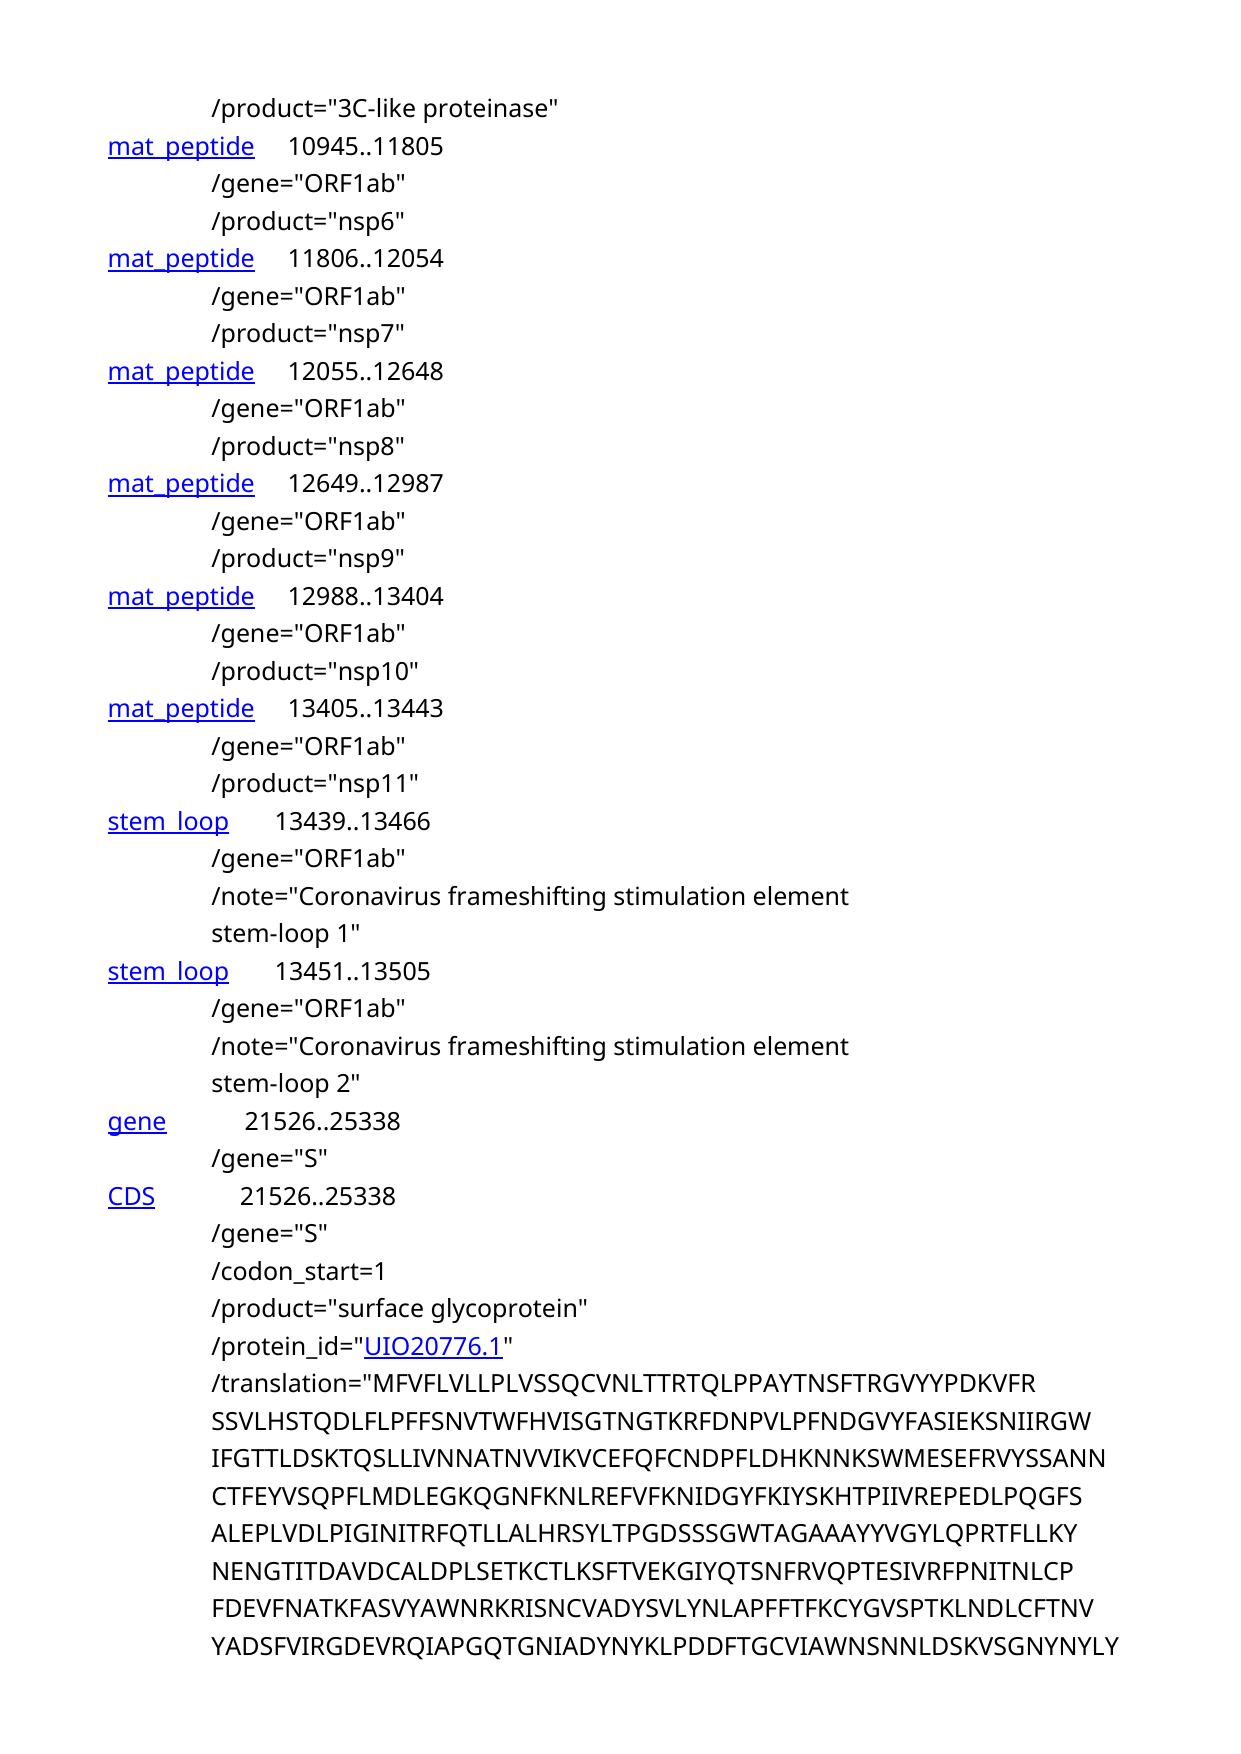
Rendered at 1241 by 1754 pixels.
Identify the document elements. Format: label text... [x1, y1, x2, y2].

text stem_loop 13439..13466 [75, 802, 1165, 839]
text /translation="MFVFLVLLPLVSSQCVNLTTRTQLPPAYTNSFTRGVYYPDKVFR [75, 1364, 1165, 1402]
text mat_peptide 13405..13443 [75, 689, 1165, 727]
text /gene="ORF1ab" [75, 164, 1165, 202]
text /gene="ORF1ab" [75, 727, 1165, 764]
text mat_peptide 12055..12648 [75, 352, 1165, 389]
text CDS 21526..25338 [75, 1177, 1165, 1214]
text stem-loop 2" [75, 1064, 1165, 1102]
text /note="Coronavirus frameshifting stimulation element [75, 1027, 1165, 1064]
text ALEPLVDLPIGINITRFQTLLALHRSYLTPGDSSSGWTAGAAAYYVGYLQPRTFLLKY [75, 1514, 1165, 1552]
text stem-loop 1" [75, 914, 1165, 952]
text /gene="ORF1ab" [75, 839, 1165, 877]
text IFGTTLDSKTQSLLIVNNATNVVIKVCEFQFCNDPFLDHKNNKSWMESEFRVYSSANN [75, 1439, 1165, 1477]
text /product="3C-like proteinase" [75, 89, 1165, 127]
text YADSFVIRGDEVRQIAPGQTGNIADYNYKLPDDFTGCVIAWNSNNLDSKVSGNYNYLY [75, 1627, 1165, 1664]
text /gene="ORF1ab" [75, 989, 1165, 1027]
text /product="nsp7" [75, 314, 1165, 352]
text mat_peptide 10945..11805 [75, 127, 1165, 164]
text /gene="ORF1ab" [75, 277, 1165, 314]
text NENGTITDAVDCALDPLSETKCTLKSFTVEKGIYQTSNFRVQPTESIVRFPNITNLCP [75, 1552, 1165, 1589]
text /product="surface glycoprotein" [75, 1289, 1165, 1327]
text /protein_id="UIO20776.1" [75, 1327, 1165, 1364]
text /product="nsp8" [75, 427, 1165, 464]
text SSVLHSTQDLFLPFFSNVTWFHVISGTNGTKRFDNPVLPFNDGVYFASIEKSNIIRGW [75, 1402, 1165, 1439]
text /gene="ORF1ab" [75, 389, 1165, 427]
text mat_peptide 12988..13404 [75, 577, 1165, 614]
text /gene="ORF1ab" [75, 614, 1165, 652]
text /product="nsp9" [75, 539, 1165, 577]
text /note="Coronavirus frameshifting stimulation element [75, 877, 1165, 914]
text stem_loop 13451..13505 [75, 952, 1165, 989]
text CTFEYVSQPFLMDLEGKQGNFKNLREFVFKNIDGYFKIYSKHTPIIVREPEDLPQGFS [75, 1477, 1165, 1514]
text /gene="S" [75, 1214, 1165, 1252]
text /gene="S" [75, 1139, 1165, 1177]
text /product="nsp11" [75, 764, 1165, 802]
text gene 21526..25338 [75, 1102, 1165, 1139]
text FDEVFNATKFASVYAWNRKRISNCVADYSVLYNLAPFFTFKCYGVSPTKLNDLCFTNV [75, 1589, 1165, 1627]
text /codon_start=1 [75, 1252, 1165, 1289]
text /gene="ORF1ab" [75, 502, 1165, 539]
text /product="nsp6" [75, 202, 1165, 239]
text mat_peptide 12649..12987 [75, 464, 1165, 502]
text mat_peptide 11806..12054 [75, 239, 1165, 277]
text /product="nsp10" [75, 652, 1165, 689]
